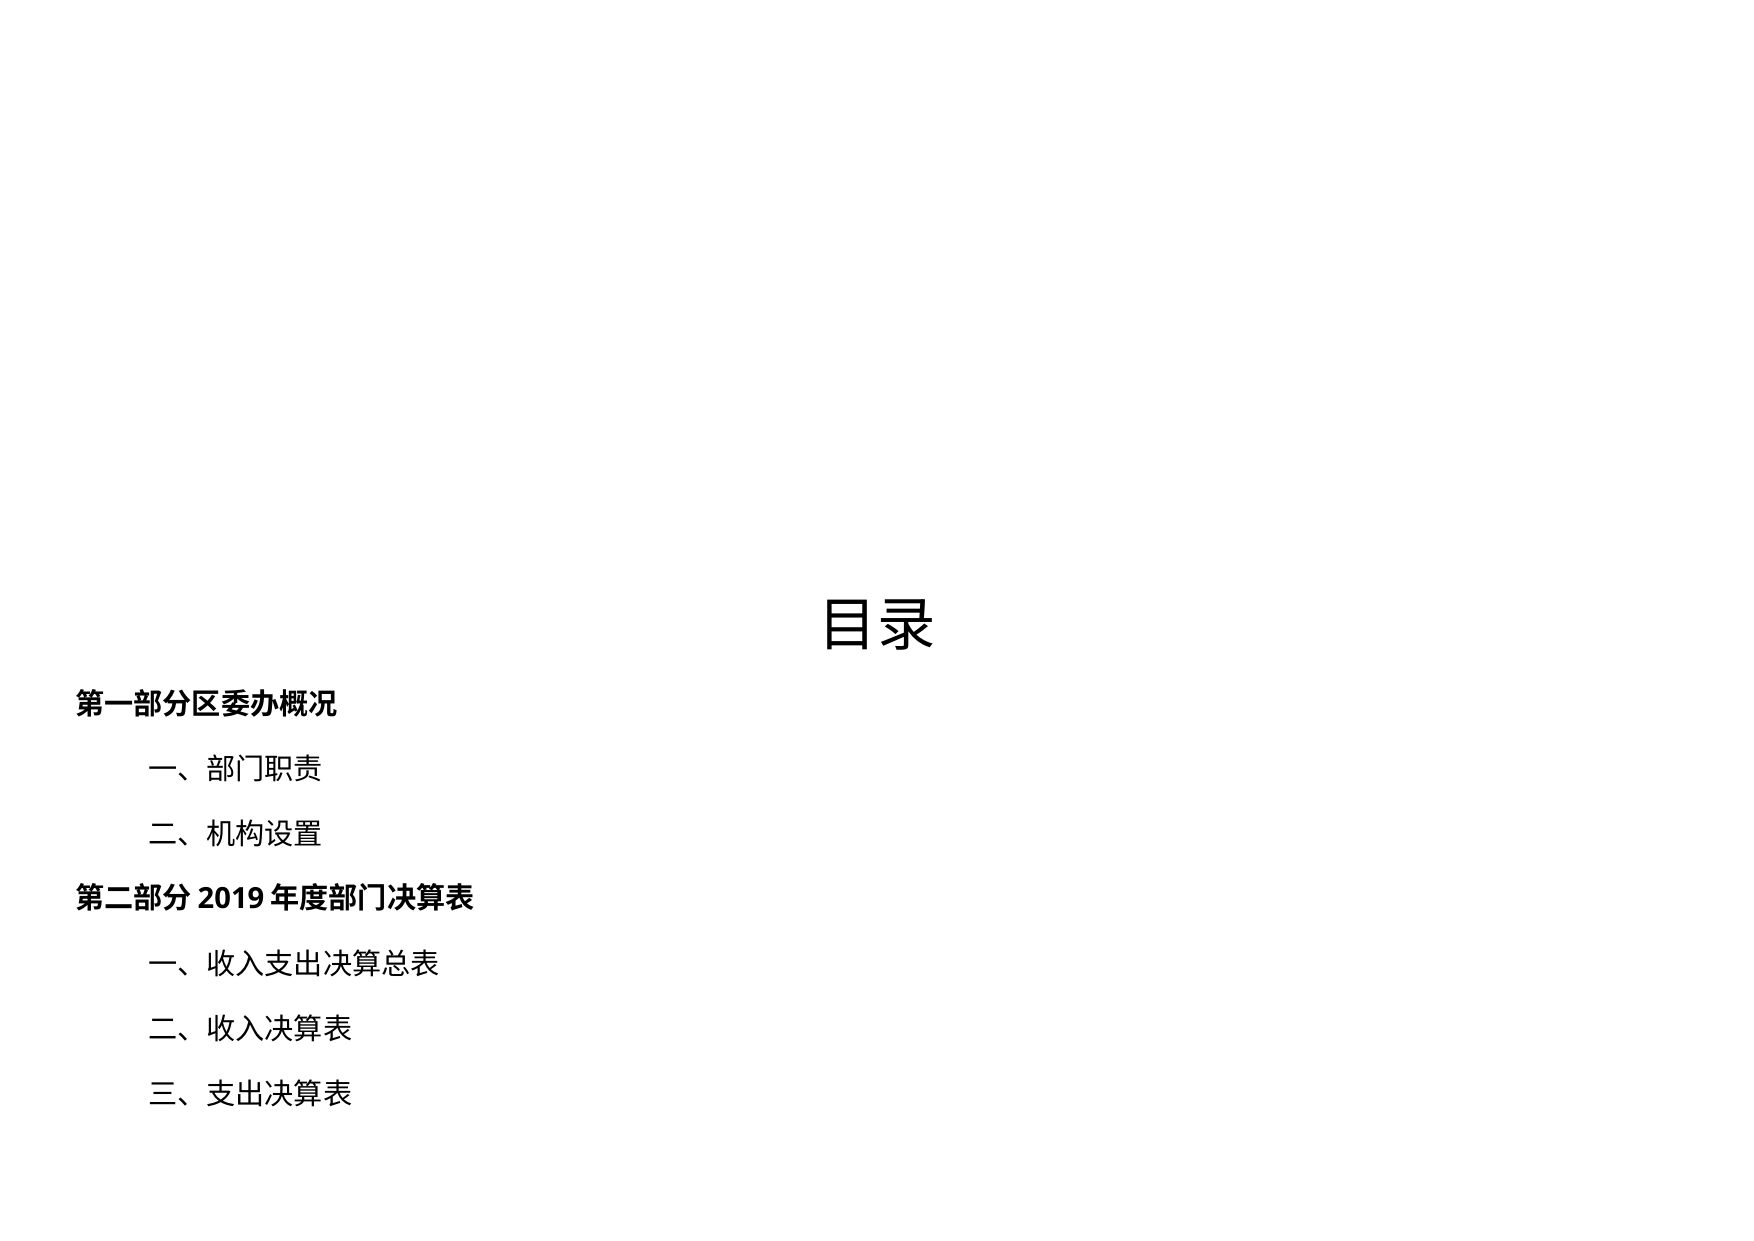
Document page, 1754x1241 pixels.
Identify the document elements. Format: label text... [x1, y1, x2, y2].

text 第一部分区委办概况 [75, 669, 1679, 734]
text 二、机构设置 [75, 799, 1679, 864]
text 三、支出决算表 [75, 1059, 1679, 1124]
text 一、收入支出决算总表 [75, 929, 1679, 994]
text 第二部分2019年度部门决算表 [75, 864, 1679, 929]
text 一、部门职责 [75, 734, 1679, 799]
text 目录 [75, 571, 1679, 669]
text 二、收入决算表 [75, 994, 1679, 1059]
